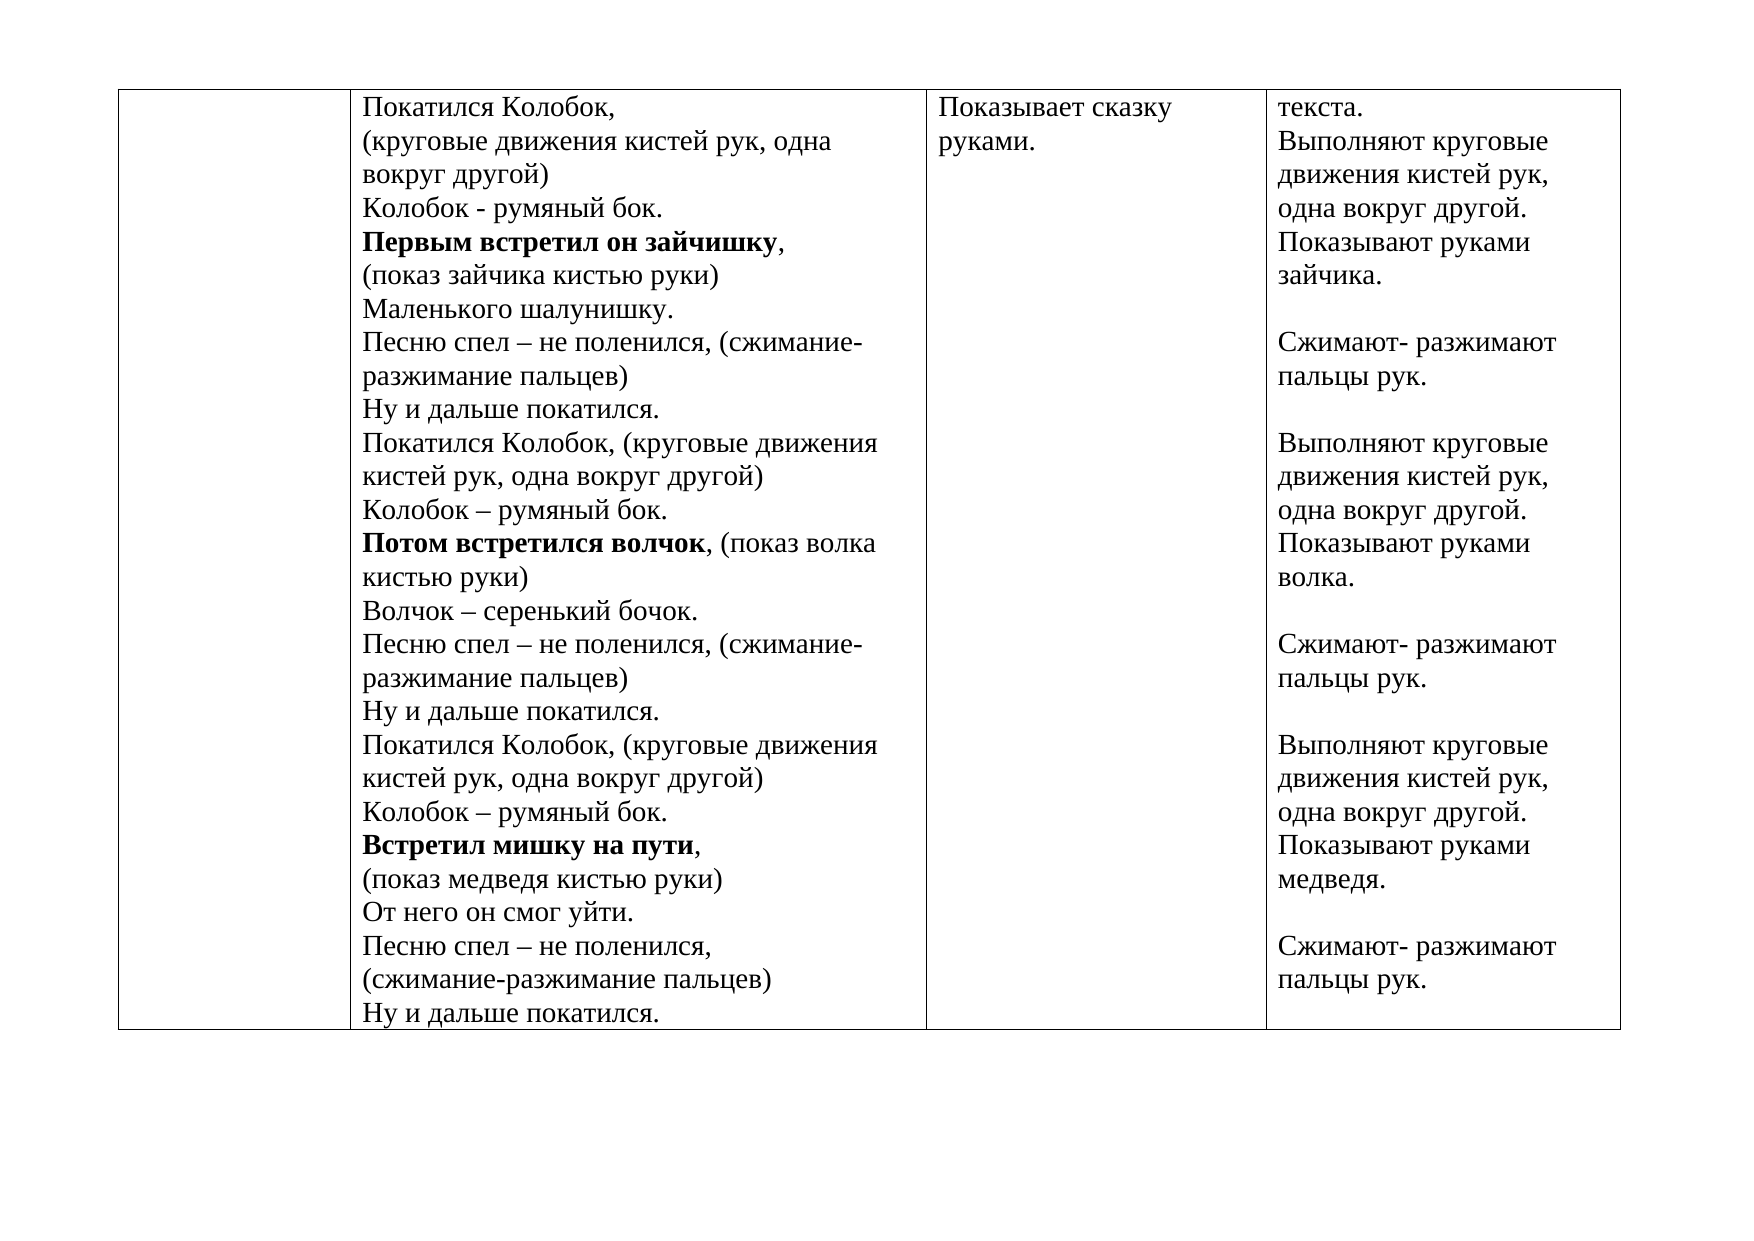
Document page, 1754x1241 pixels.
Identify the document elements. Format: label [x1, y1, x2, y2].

table_cell [119, 90, 350, 1029]
table_cell [927, 90, 1266, 1029]
table_cell [351, 90, 926, 1029]
table_cell [1267, 90, 1620, 1029]
